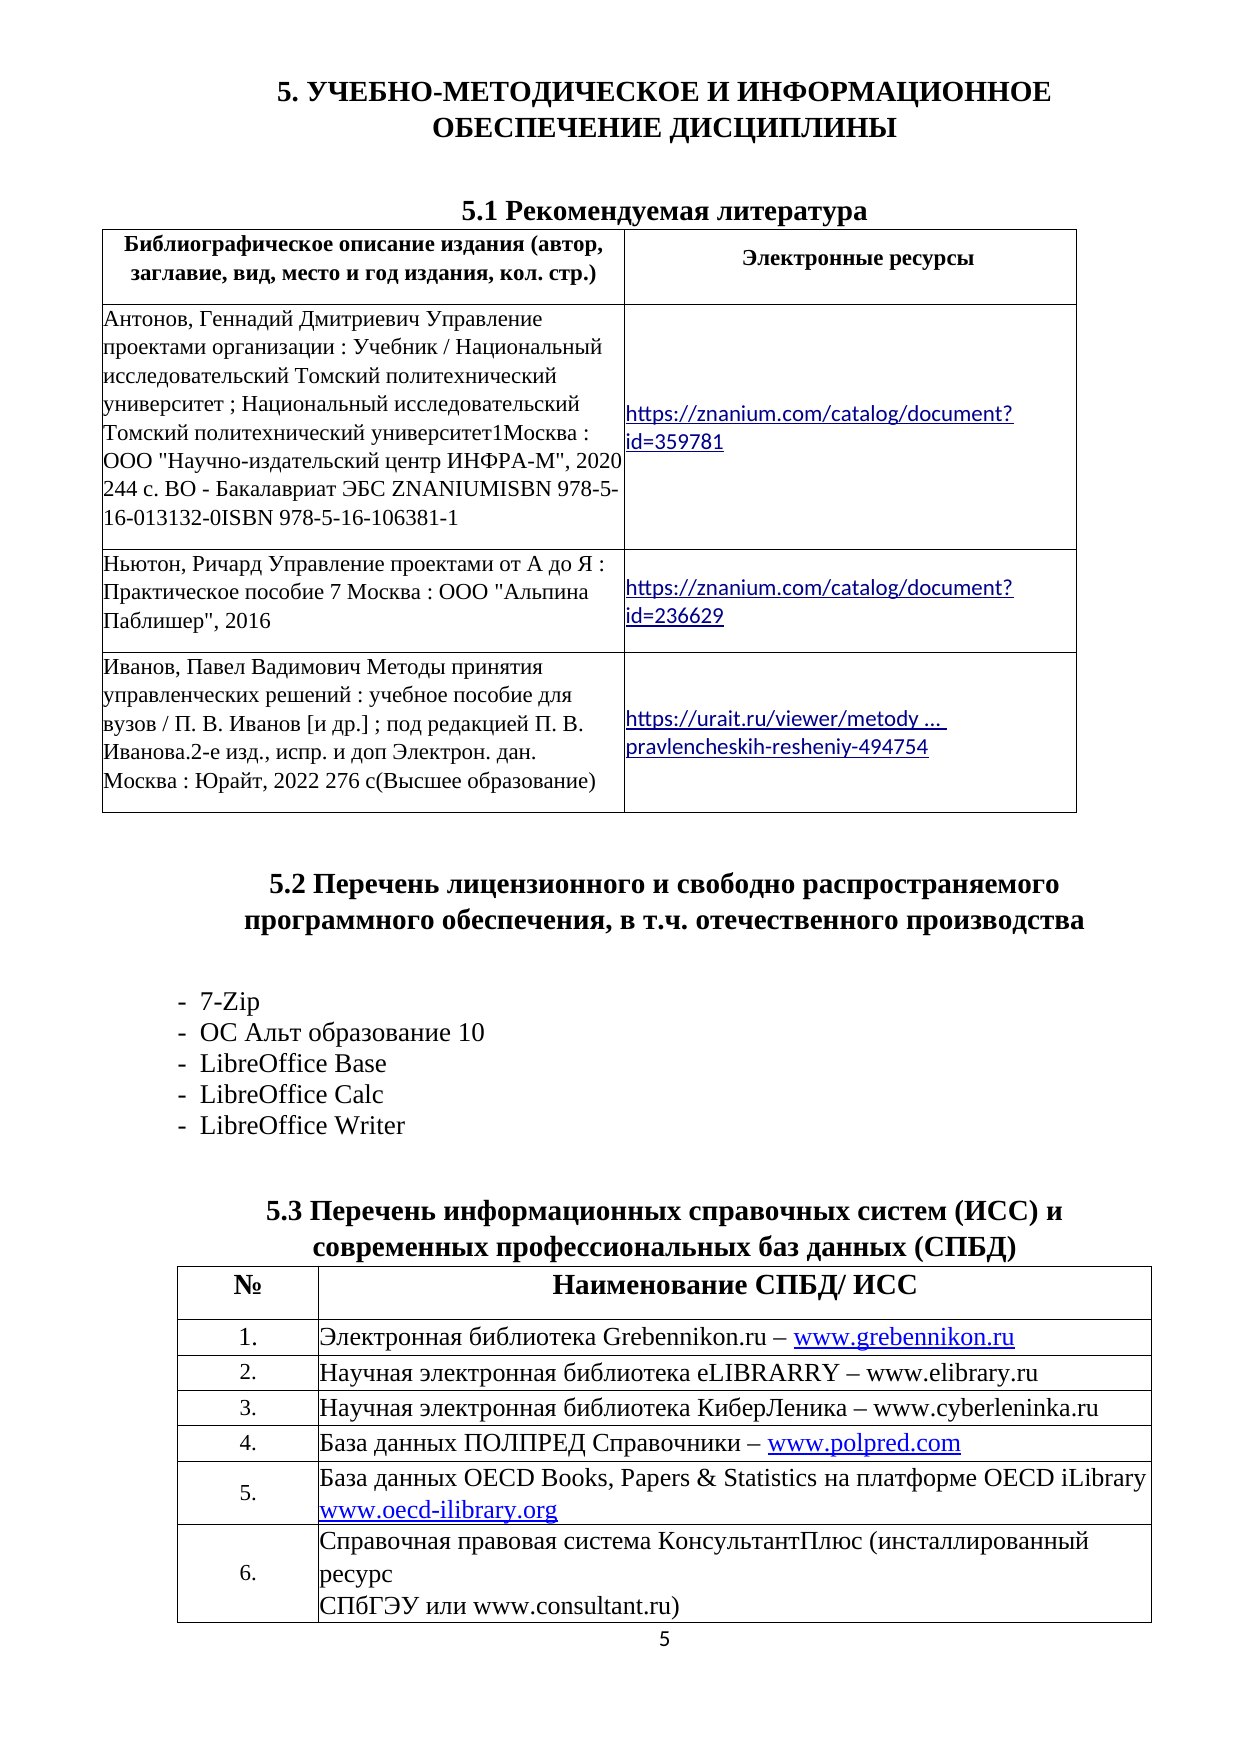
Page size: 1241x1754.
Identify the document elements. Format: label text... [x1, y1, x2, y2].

table_cell https://urait.ru/viewer/metody ... pravlencheskih-resheniy-494754 [625, 653, 1076, 812]
table_cell 4. [178, 1426, 318, 1461]
table_header № [178, 1267, 318, 1319]
table_cell База данных OECD Books, Papers & Statistics на платформе OECD iLibrary www.oecd-ilibrary.org [319, 1462, 1151, 1524]
table_header Наименование СПБД/ ИСС [319, 1267, 1151, 1319]
table_cell Антонов, Геннадий Дмитриевич Управление проектами организации : Учебник / Национальный исследовательский Томский политехнический университет ; Национальный исследовательский Томский политехнический университет1Москва : ООО "Научно-издательский центр ИНФРА-М", 2020 244 с. ВО - Бакалавриат ЭБС ZNANIUMISBN 978-5-16-013132-0ISBN 978-5-16-106381-1 [103, 305, 624, 549]
table_cell https://znanium.com/catalog/document?id=236629 [625, 550, 1076, 652]
table_cell Научная электронная библиотека eLIBRARRY – www.elibrary.ru [319, 1356, 1151, 1390]
subtitle 5.3 Перечень информационных справочных систем (ИСС) и современных профессиональных баз данных (СПБД) [177, 1193, 1152, 1263]
table_cell - LibreOffice Writer [166, 1110, 1139, 1141]
table_header - 7-Zip [166, 985, 1139, 1016]
table_cell 2. [178, 1356, 318, 1390]
table_cell - ОС Альт образование 10 [166, 1016, 1139, 1047]
table_header Библиографическое описание издания (автор, заглавие, вид, место и год издания, кол. стр.) [103, 230, 624, 304]
table_cell Научная электронная библиотека КиберЛеника – www.cyberleninka.ru [319, 1391, 1151, 1425]
table_cell - LibreOffice Base [166, 1047, 1139, 1078]
table_cell База данных ПОЛПРЕД Справочники – www.polpred.com [319, 1426, 1151, 1461]
table_cell - LibreOffice Calc [166, 1078, 1139, 1109]
subtitle 5.2 Перечень лицензионного и свободно распространяемого программного обеспечения, в т.ч. отечественного производства [177, 866, 1152, 935]
table_cell Справочная правовая система КонсультантПлюс (инсталлированный ресурс СПбГЭУ или www.consultant.ru) [319, 1525, 1151, 1622]
table_cell Ньютон, Ричард Управление проектами от А до Я : Практическое пособие 7 Москва : ООО "Альпина Паблишер", 2016 [103, 550, 624, 652]
table_cell 6. [178, 1525, 318, 1622]
subtitle 5.1 Рекомендуемая литература [177, 193, 1152, 227]
table_cell 3. [178, 1391, 318, 1425]
table_cell Иванов, Павел Вадимович Методы принятия управленческих решений : учебное пособие для вузов / П. В. Иванов [и др.] ; под редакцией П. В. Иванова.2-е изд., испр. и доп Электрон. дан. Москва : Юрайт, 2022 276 с(Высшее образование) [103, 653, 624, 812]
subtitle 5. УЧЕБНО-МЕТОДИЧЕСКОЕ И ИНФОРМАЦИОННОЕ ОБЕСПЕЧЕНИЕ ДИСЦИПЛИНЫ [177, 74, 1152, 143]
table_cell https://znanium.com/catalog/document?id=359781 [625, 305, 1076, 549]
table_cell 5. [178, 1462, 318, 1524]
table_cell Электронная библиотека Grebennikon.ru – www.grebennikon.ru [319, 1320, 1151, 1354]
table_header Электронные ресурсы [625, 230, 1076, 304]
